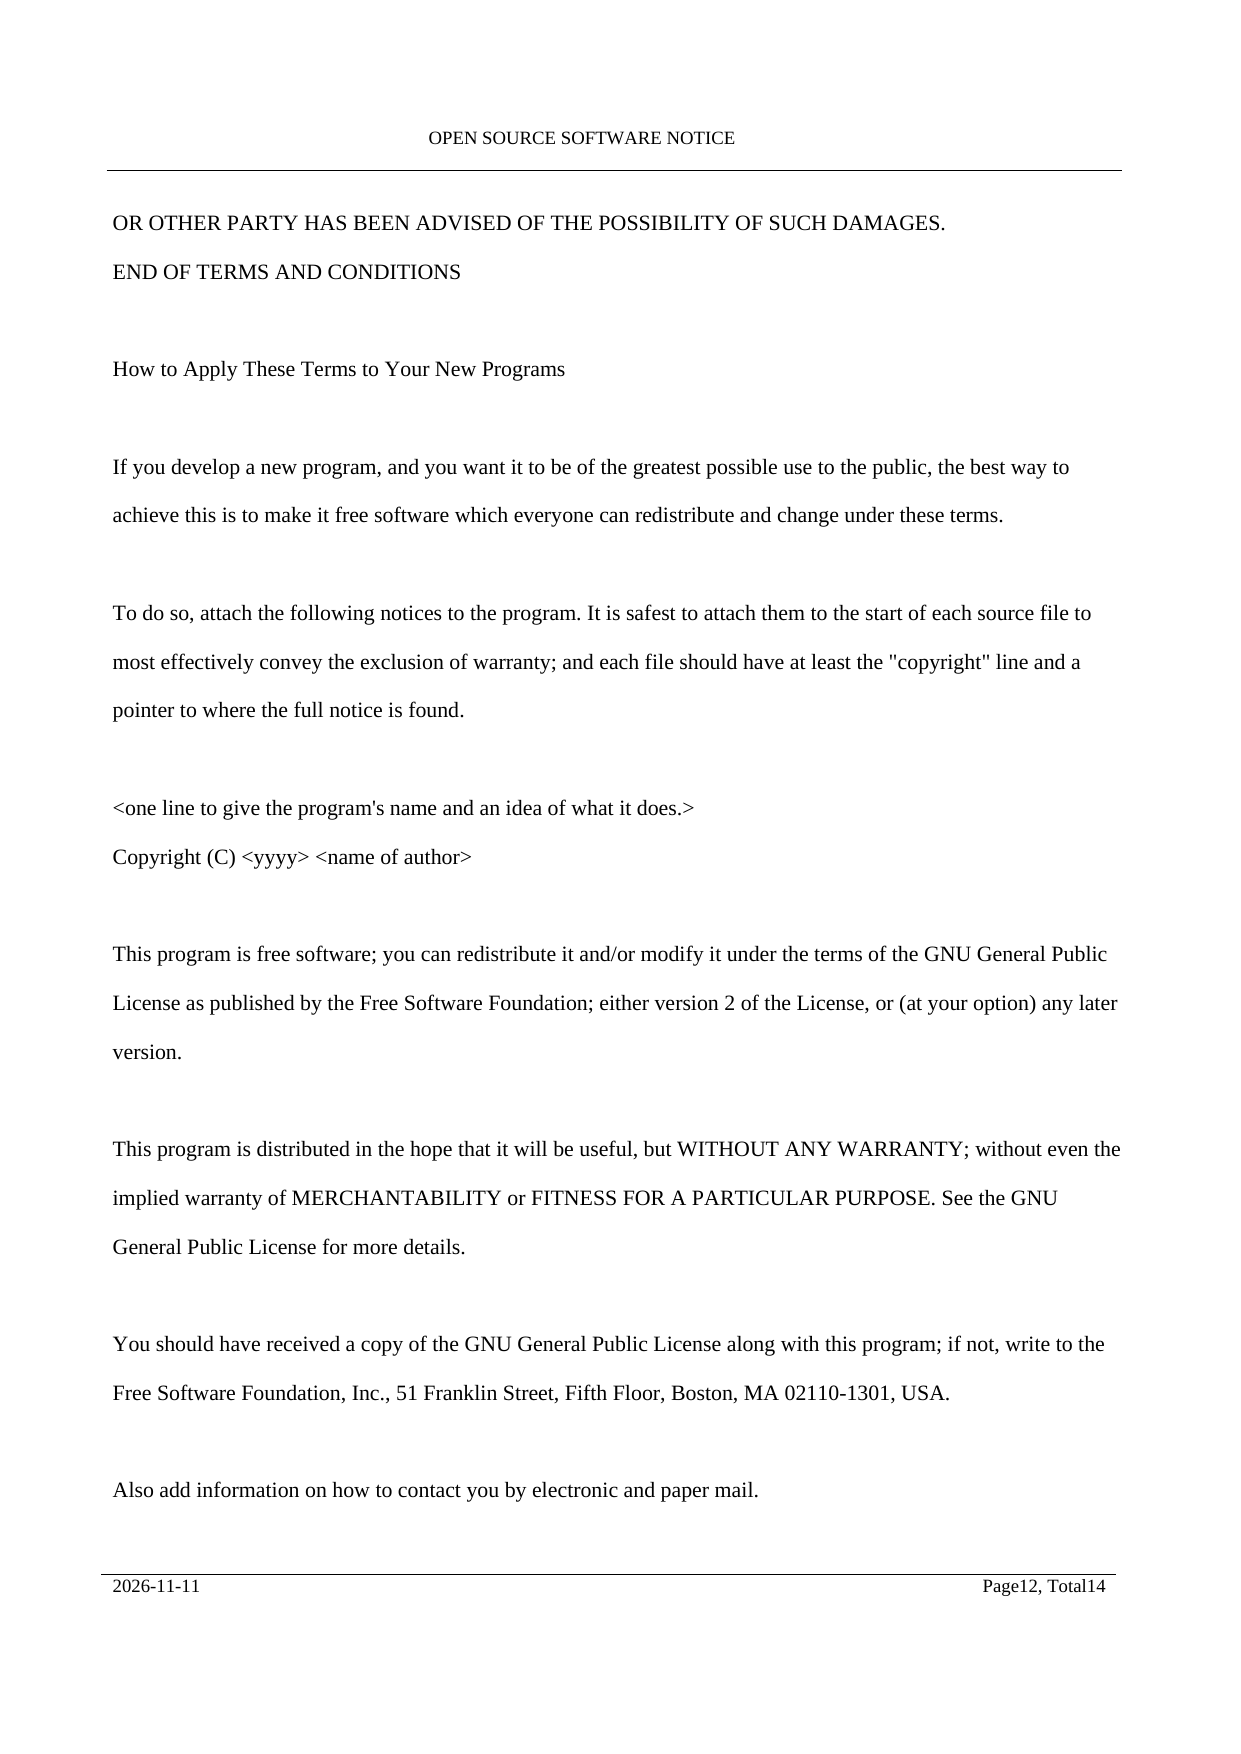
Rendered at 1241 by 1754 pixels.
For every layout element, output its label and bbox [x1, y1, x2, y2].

text [112, 206, 1128, 1506]
